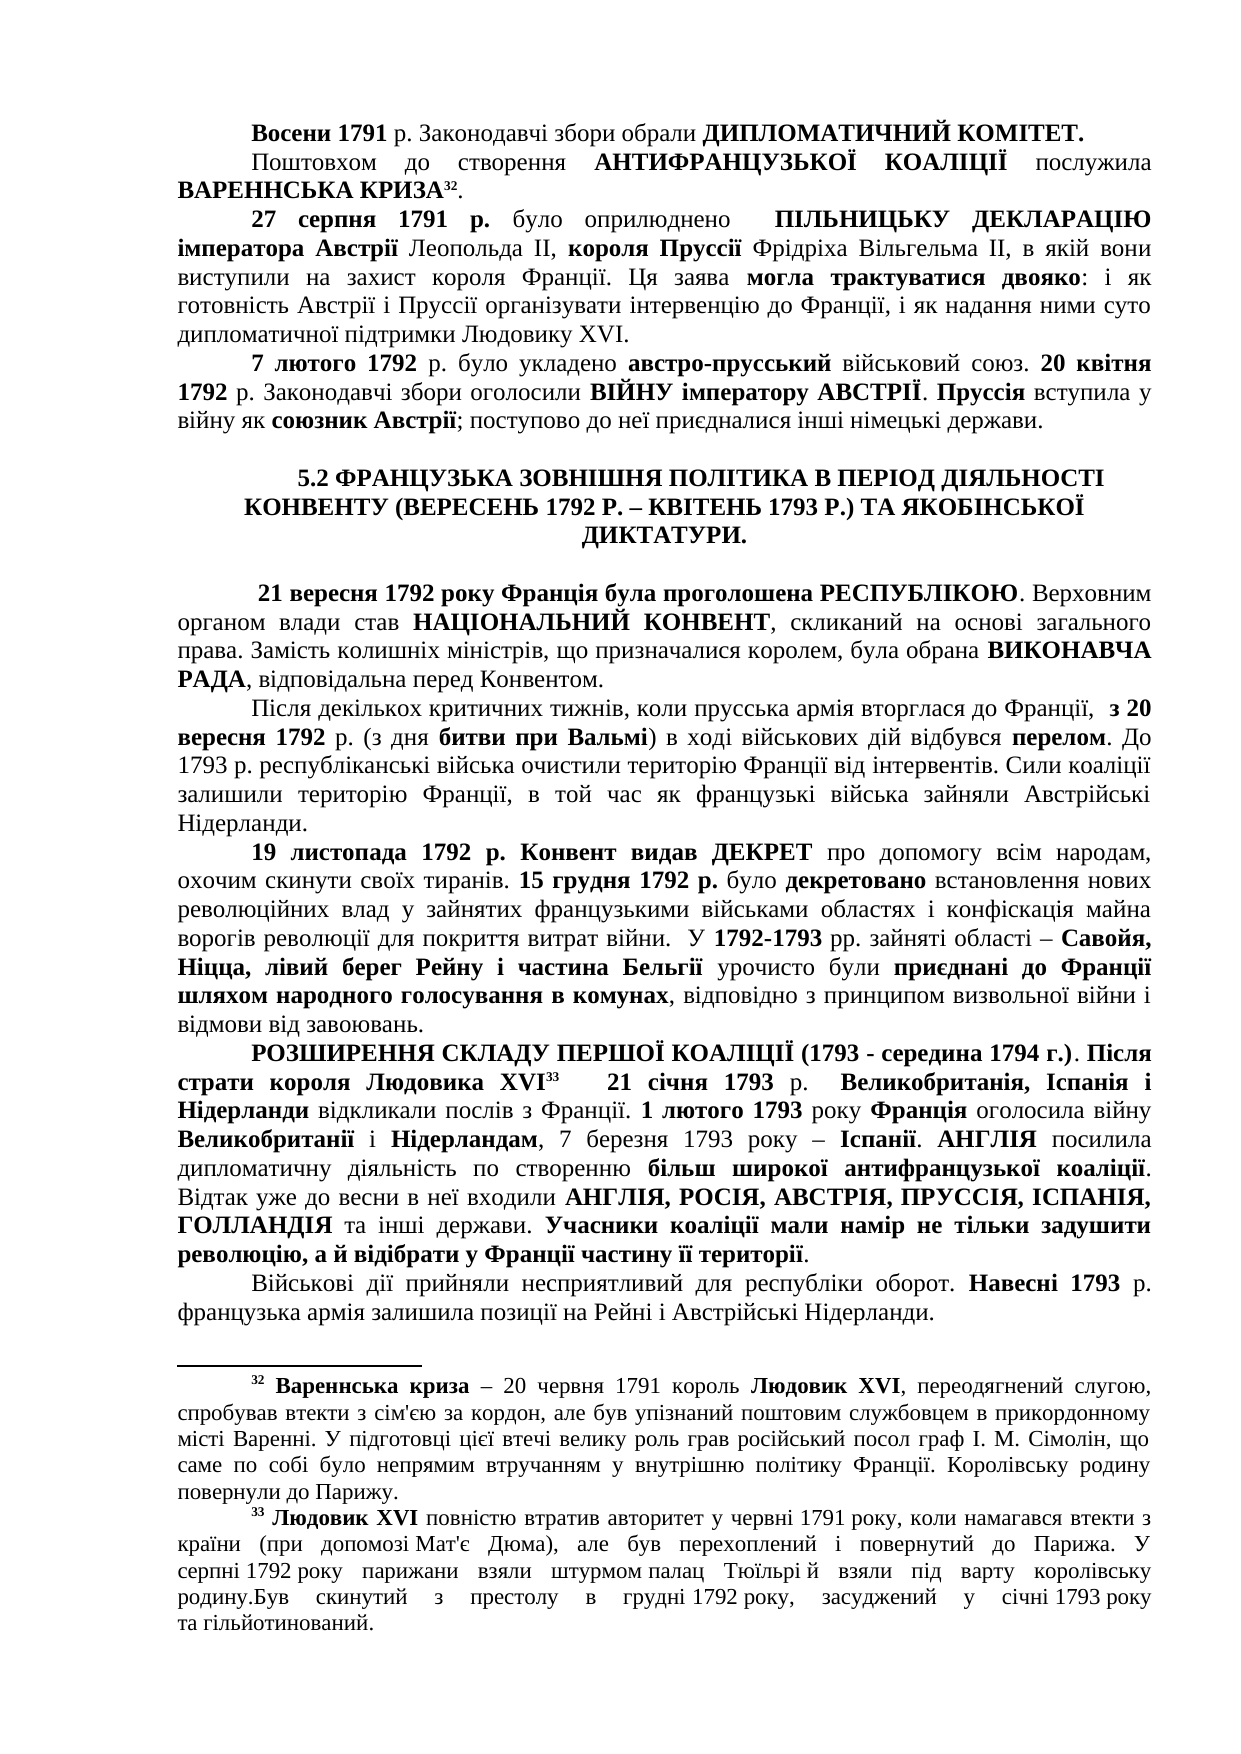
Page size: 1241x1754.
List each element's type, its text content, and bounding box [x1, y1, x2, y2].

text 19 листопада 1792 р. Конвент видав ДЕКРЕТ про допомогу всім народам, охочим скинути своїх тиранів. 15 грудня 1792 р. було декретовано встановлення нових революційних влад у зайнятих французькими військами областях і конфіскація майна ворогів революції для покриття витрат війни. У 1792-1793 pp. зайняті області – Савойя, Ніцца, лівий берег Рейну і частина Бельгії урочисто були приєднані до Франції шляхом народного голосування в комунах, відповідно з принципом визвольної війни і відмови від завоювань. [177, 837, 1152, 1038]
text РОЗШИРЕННЯ СКЛАДУ ПЕРШОЇ КОАЛІЦІЇ (1793 - середина 1794 г.). Після страти короля Людовика XVI 21 січня 1793 р. Великобританія, Іспанія і Нідерланди відкликали послів з Франції. 1 лютого 1793 року Франція оголосила війну Великобританії і Нідерландам, 7 березня 1793 року – Іспанії. АНГЛІЯ посилила дипломатичну діяльність по створенню більш широкої антифранцузької коаліції. Відтак уже до весни в неї входили АНГЛІЯ, РОСІЯ, АВСТРІЯ, ПРУССІЯ, ІСПАНІЯ, ГОЛЛАНДІЯ та інші держави. Учасники коаліції мали намір не тільки задушити революцію, а й відібрати у Франції частину її території. [177, 1038, 1152, 1268]
text 7 лютого 1792 р. було укладено австро-прусський військовий союз. 20 квітня 1792 р. Законодавчі збори оголосили ВІЙНУ імператору АВСТРІЇ. Пруссія вступила у війну як союзник Австрії; поступово до неї приєдналися інші німецькі держави. [177, 348, 1152, 434]
text Поштовхом до створення АНТИФРАНЦУЗЬКОЇ КОАЛІЦІЇ послужила ВАРЕННСЬКА КРИЗА. [177, 147, 1152, 204]
text Військові дії прийняли несприятливий для республіки оборот. Навесні 1793 р. французька армія залишила позиції на Рейні і Австрійські Нідерланди. [177, 1268, 1152, 1326]
text 27 серпня 1791 р. було оприлюднено ПІЛЬНИЦЬКУ ДЕКЛАРАЦІЮ імператора Австрії Леопольда II, короля Пруссії Фрідріха Вільгельма II, в якій вони виступили на захист короля Франції. Ця заява могла трактуватися двояко: і як готовність Австрії і Пруссії організувати інтервенцію до Франції, і як надання ними суто дипломатичної підтримки Людовику XVI. [177, 204, 1152, 348]
text 5.2 ФРАНЦУЗЬКА ЗОВНІШНЯ ПОЛІТИКА В ПЕРІОД ДІЯЛЬНОСТІ КОНВЕНТУ (ВЕРЕСЕНЬ 1792 Р. – КВІТЕНЬ 1793 Р.) ТА ЯКОБІНСЬКОЇ ДИКТАТУРИ. [177, 463, 1152, 549]
text Після декількох критичних тижнів, коли прусська армія вторглася до Франції, з 20 вересня 1792 р. (з дня битви при Вальмі) в ході військових дій відбувся перелом. До 1793 р. республіканські війська очистили територію Франції від інтервентів. Сили коаліції залишили територію Франції, в той час як французькі війська зайняли Австрійські Нідерланди. [177, 693, 1152, 837]
text 21 вересня 1792 року Франція була проголошена РЕСПУБЛІКОЮ. Верховним органом влади став НАЦІОНАЛЬНИЙ КОНВЕНТ, скликаний на основі загального права. Замість колишніх міністрів, що призначалися королем, була обрана ВИКОНАВЧА РАДА, відповідальна перед Конвентом. [177, 578, 1152, 693]
text Восени 1791 р. Законодавчі збори обрали ДИПЛОМАТИЧНИЙ КОМІТЕТ. [177, 118, 1152, 147]
